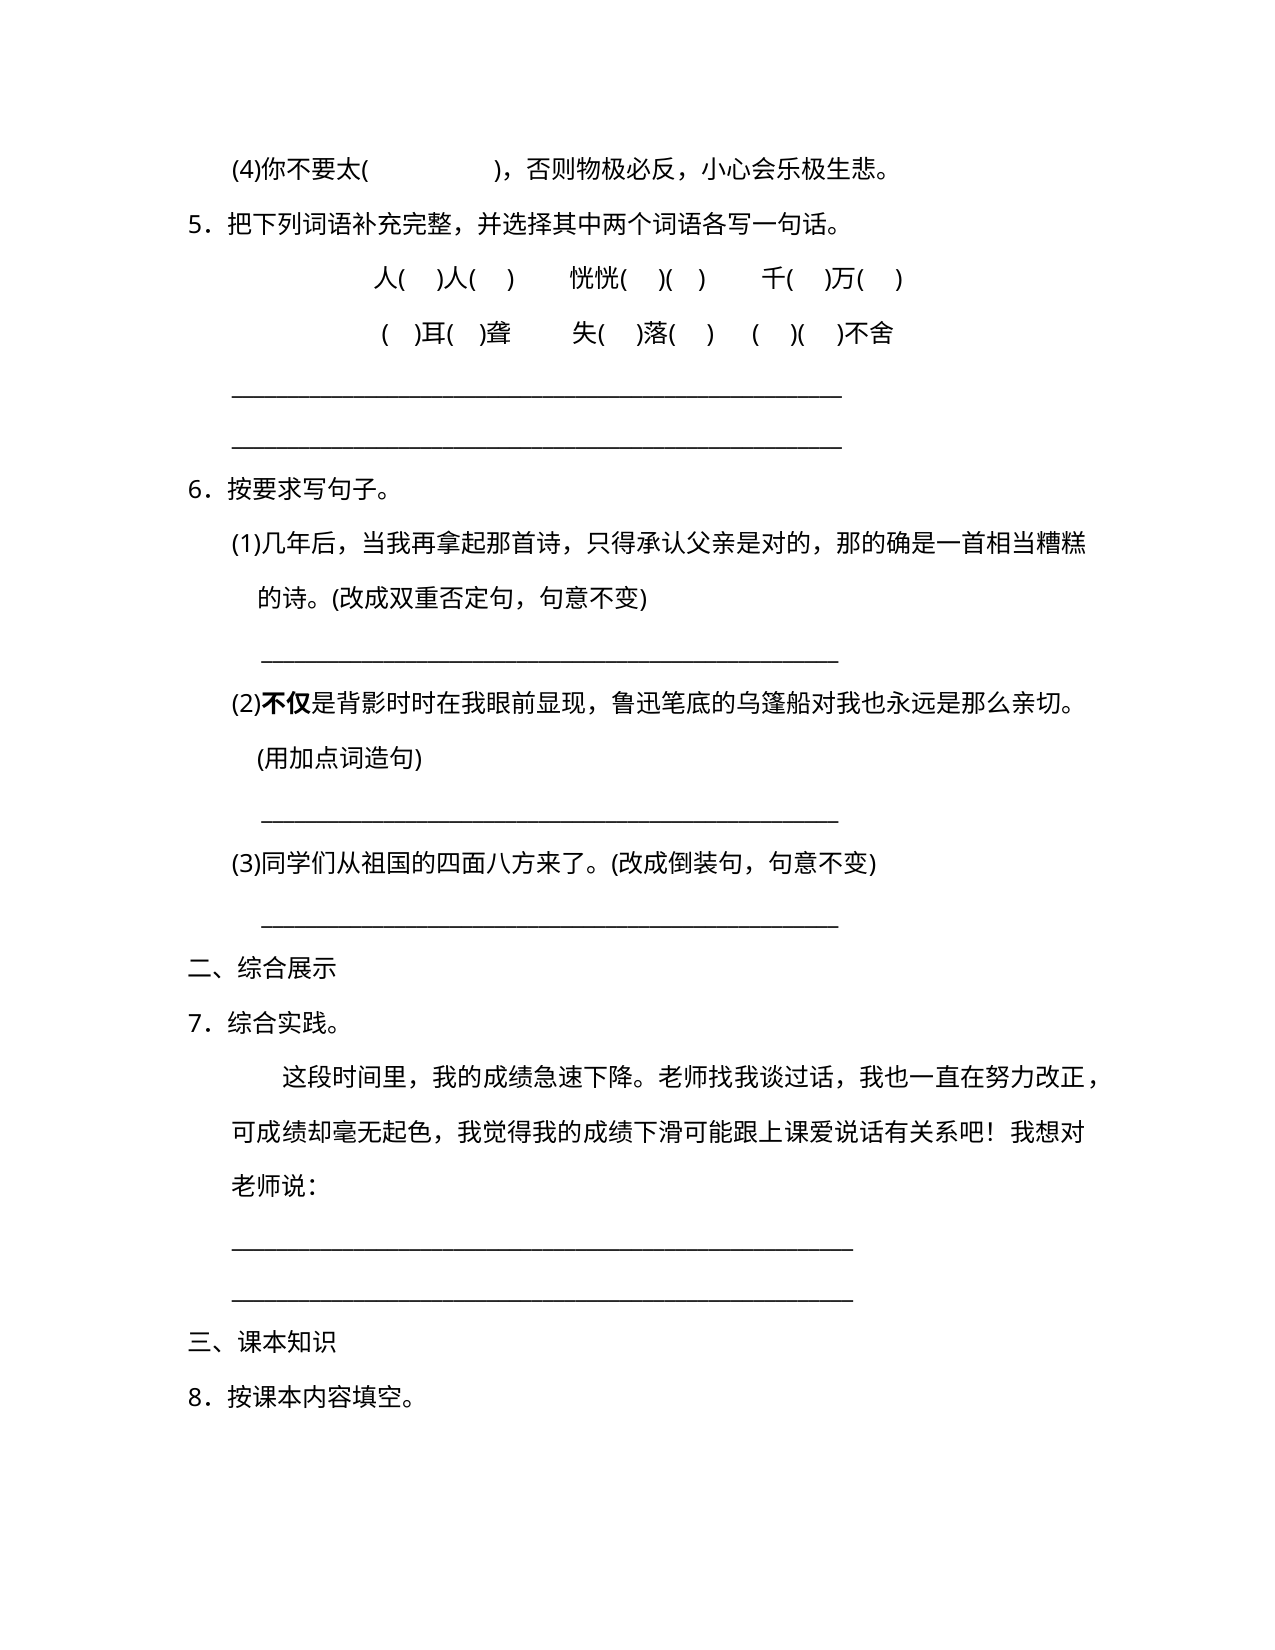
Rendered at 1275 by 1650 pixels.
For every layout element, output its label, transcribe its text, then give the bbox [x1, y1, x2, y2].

text 人( )人( ) 恍恍( )( ) 千( )万( ) [188, 259, 1087, 295]
text _______________________________________________________ [232, 418, 1087, 453]
text 8．按课本内容填空。 [188, 1377, 1087, 1413]
text (3)同学们从祖国的四面八方来了。(改成倒装句，句意不变) [232, 843, 1087, 880]
text _______________________________________________________ [232, 367, 1087, 402]
text ____________________________________________________ [261, 792, 1087, 827]
text 7．综合实践。 [188, 1003, 1087, 1039]
text 三、课本知识 [188, 1323, 1087, 1359]
text ________________________________________________________ [232, 1221, 1087, 1255]
text ____________________________________________________ [261, 898, 1087, 932]
text (4)你不要太( )，否则物极必反，小心会乐极生悲。 [232, 150, 1087, 186]
text (1)几年后，当我再拿起那首诗，只得承认父亲是对的，那的确是一首相当糟糕的诗。(改成双重否定句，句意不变) [232, 524, 1087, 614]
text 这段时间里，我的成绩急速下降。老师找我谈过话，我也一直在努力改正，可成绩却毫无起色，我觉得我的成绩下滑可能跟上课爱说话有关系吧！我想对老师说： [232, 1058, 1087, 1203]
text 6．按要求写句子。 [188, 469, 1087, 506]
text (2)不仅是背影时时在我眼前显现，鲁迅笔底的乌篷船对我也永远是那么亲切。(用加点词造句) [232, 684, 1087, 774]
text ________________________________________________________ [232, 1272, 1087, 1306]
text ( )耳( )聋 失( )落( ) ( )( )不舍 [188, 313, 1087, 349]
text ____________________________________________________ [261, 633, 1087, 667]
text 二、综合展示 [188, 949, 1087, 985]
text 5．把下列词语补充完整，并选择其中两个词语各写一句话。 [188, 204, 1087, 241]
